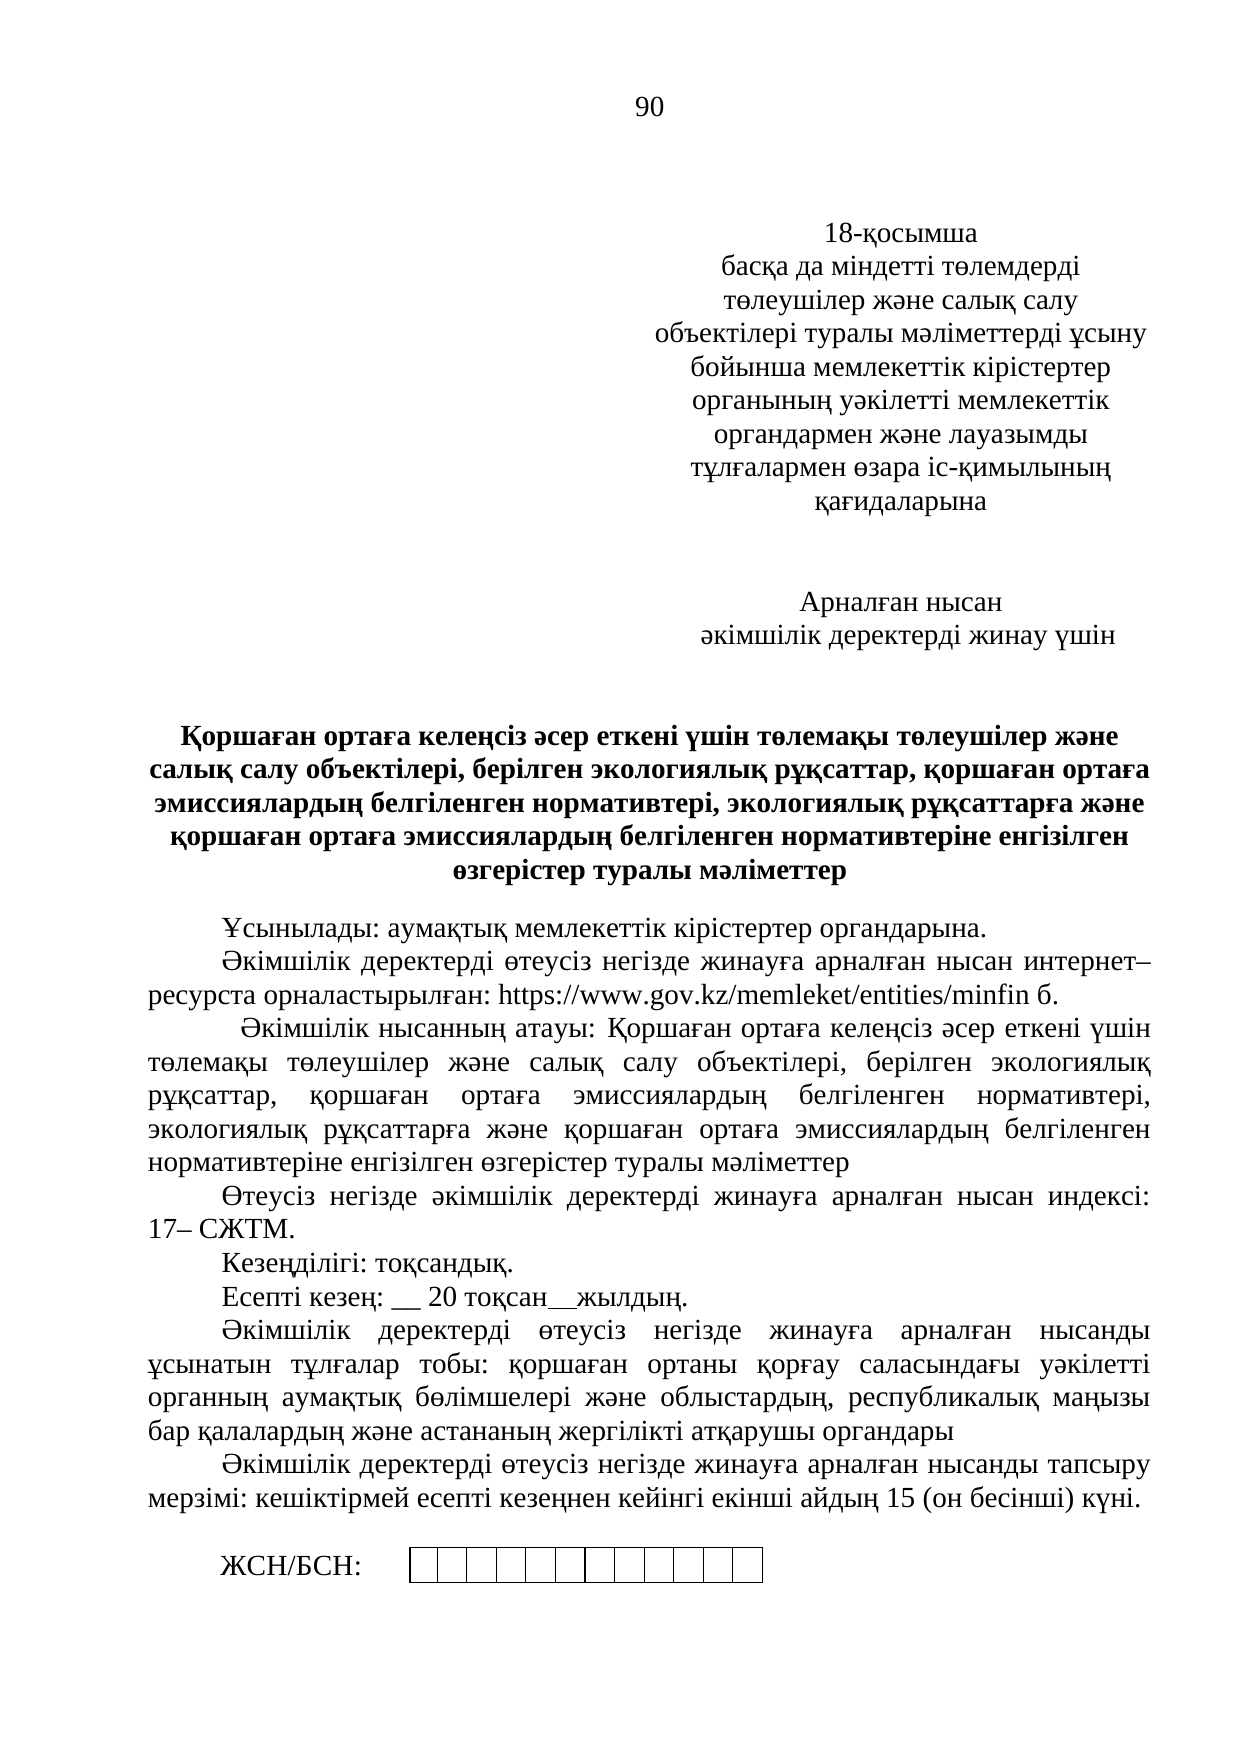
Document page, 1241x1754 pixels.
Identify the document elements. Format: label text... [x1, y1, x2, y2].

text әкімшілік деректерді жинау үшін [650, 617, 1152, 651]
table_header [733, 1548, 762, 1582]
text Әкімшілік нысанның атауы: Қоршаған ортаға келеңсіз әсер еткені үшін төлемақы төлеушілер және салық салу объектілері, берілген экологиялық рұқсаттар, қоршаған ортаға эмиссиялардың белгіленген нормативтері, экологиялық рұқсаттарға және қоршаған ортаға эмиссиялардың белгіленген нормативтеріне енгізілген өзгерістер туралы мәліметтер [148, 1010, 1152, 1178]
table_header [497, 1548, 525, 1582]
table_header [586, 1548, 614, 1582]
text Әкімшілік деректерді өтеусіз негізде жинауға арналған нысан интернет–ресурста орналастырылған: https://www.gov.kz/memleket/entities/minfin б. [148, 943, 1152, 1010]
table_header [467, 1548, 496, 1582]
text Өтеусіз негізде әкімшілік деректерді жинауға арналған нысан индексі: 17– СЖТМ. [148, 1178, 1152, 1245]
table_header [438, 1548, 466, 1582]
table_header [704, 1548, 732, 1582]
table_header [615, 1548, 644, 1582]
text Кезеңділігі: тоқсандық. [148, 1245, 1152, 1279]
text Қоршаған ортаға келеңсіз әсер еткені үшін төлемақы төлеушілер және салық салу объектілері, берілген экологиялық рұқсаттар, қоршаған ортаға эмиссиялардың белгіленген нормативтері, экологиялық рұқсаттарға және қоршаған ортаға эмиссиялардың белгіленген нормативтеріне енгізілген өзгерістер туралы мәліметтер [148, 718, 1152, 886]
text Әкімшілік деректерді өтеусіз негізде жинауға арналған нысанды тапсыру мерзімі: кешіктірмей есепті кезеңнен кейінгі екінші айдың 15 (он бесінші) күні. [148, 1446, 1152, 1513]
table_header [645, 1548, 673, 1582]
text Есепті кезең: __ 20 тоқсан жылдың. [148, 1279, 1152, 1312]
text Арналған нысан [650, 584, 1152, 617]
text Әкімшілік деректерді өтеусіз негізде жинауға арналған нысанды ұсынатын тұлғалар тобы: қоршаған ортаны қорғау саласындағы уәкілетті органның аумақтық бөлімшелері және облыстардың, республикалық маңызы бар қалалардың және астананың жергілікті атқарушы органдары [148, 1312, 1152, 1446]
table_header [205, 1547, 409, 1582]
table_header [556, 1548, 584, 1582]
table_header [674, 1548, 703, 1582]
text 18-қосымша [650, 215, 1152, 248]
text басқа да міндетті төлемдерді төлеушілер және салық салу объектілері туралы мәліметтерді ұсыну бойынша мемлекеттік кірістертер органының уәкілетті мемлекеттік органдармен және лауазымды тұлғалармен өзара іс-қимылының қағидаларына [650, 248, 1152, 517]
text Ұсынылады: аумақтық мемлекеттік кірістертер органдарына. [148, 910, 1152, 943]
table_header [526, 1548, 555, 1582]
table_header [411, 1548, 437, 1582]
